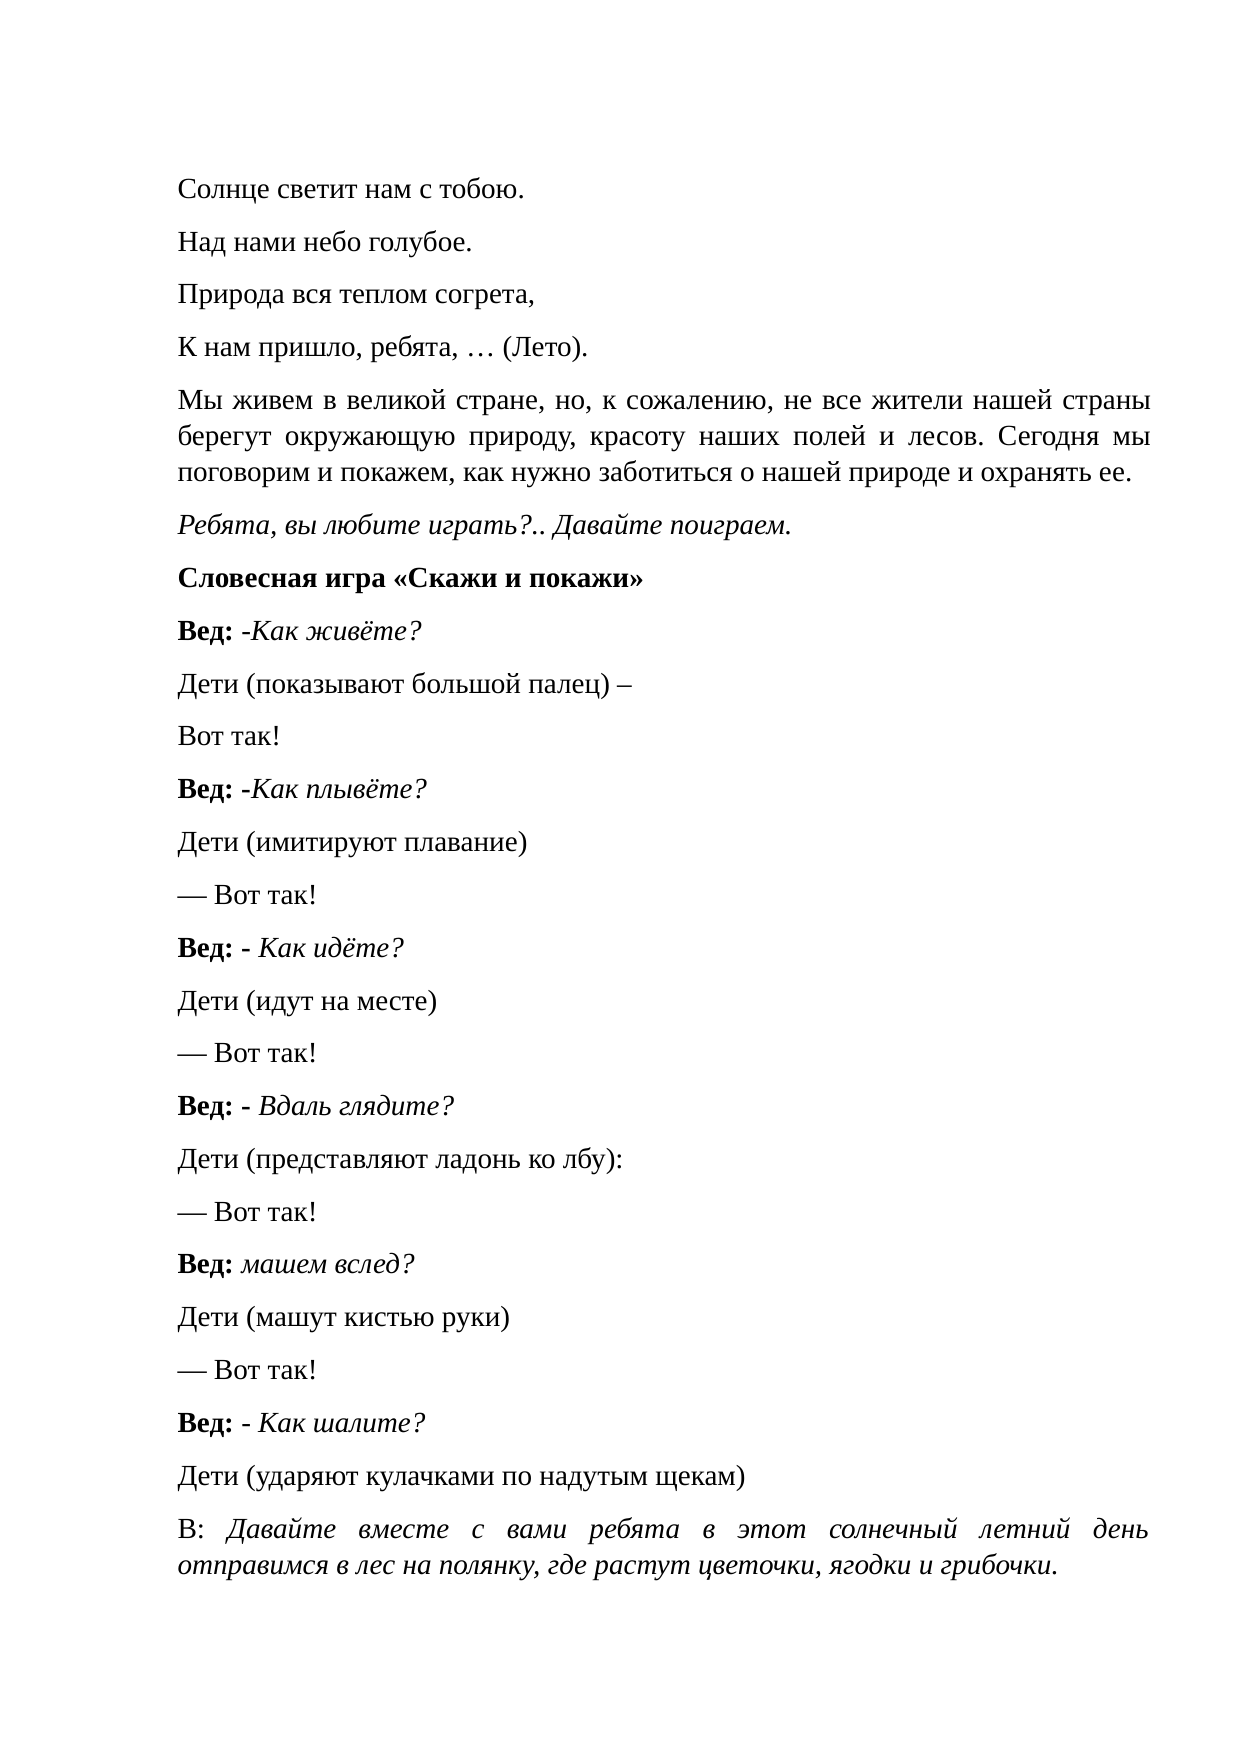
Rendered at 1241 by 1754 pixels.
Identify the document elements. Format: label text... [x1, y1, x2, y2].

text — Вот так! [177, 877, 1152, 911]
text Вед: - Как идёте? [177, 930, 1152, 963]
text Вед: - Вдаль глядите? [177, 1088, 1152, 1122]
text Дети (идут на месте) [177, 983, 1152, 1016]
text Вот так! [177, 718, 1152, 752]
text Ребята, вы любите играть?.. Давайте поиграем. [177, 507, 1152, 541]
text Вед: машем вслед? [177, 1247, 1152, 1280]
text Дети (имитируют плавание) [177, 824, 1152, 858]
text Дети (показывают большой палец) – [177, 666, 1152, 699]
text — Вот так! [177, 1194, 1152, 1227]
text Над нами небо голубое. [177, 224, 1152, 257]
text Солнце светит нам с тобою. [177, 171, 1152, 204]
text Дети (ударяют кулачками по надутым щекам) [177, 1458, 1152, 1491]
text — Вот так! [177, 1035, 1152, 1069]
text — Вот так! [177, 1352, 1152, 1386]
text Мы живем в великой стране, но, к сожалению, не все жители нашей страны берегут окружающую природу, красоту наших полей и лесов. Сегодня мы поговорим и покажем, как нужно заботиться о нашей природе и охранять ее. [177, 382, 1152, 488]
text К нам пришло, ребята, … (Лето). [177, 329, 1152, 363]
text Словесная игра «Скажи и покажи» [177, 560, 1152, 594]
text Дети (машут кистью руки) [177, 1299, 1152, 1333]
text Вед: -Как плывёте? [177, 771, 1152, 805]
text Природа вся теплом согрета, [177, 277, 1152, 310]
text Вед: -Как живёте? [177, 613, 1152, 646]
text Дети (представляют ладонь ко лбу): [177, 1141, 1152, 1174]
text В: Давайте вместе с вами ребята в этот солнечный летний день отправимся в лес на полянку, где растут цветочки, ягодки и грибочки. [177, 1511, 1152, 1580]
text Вед: - Как шалите? [177, 1405, 1152, 1439]
